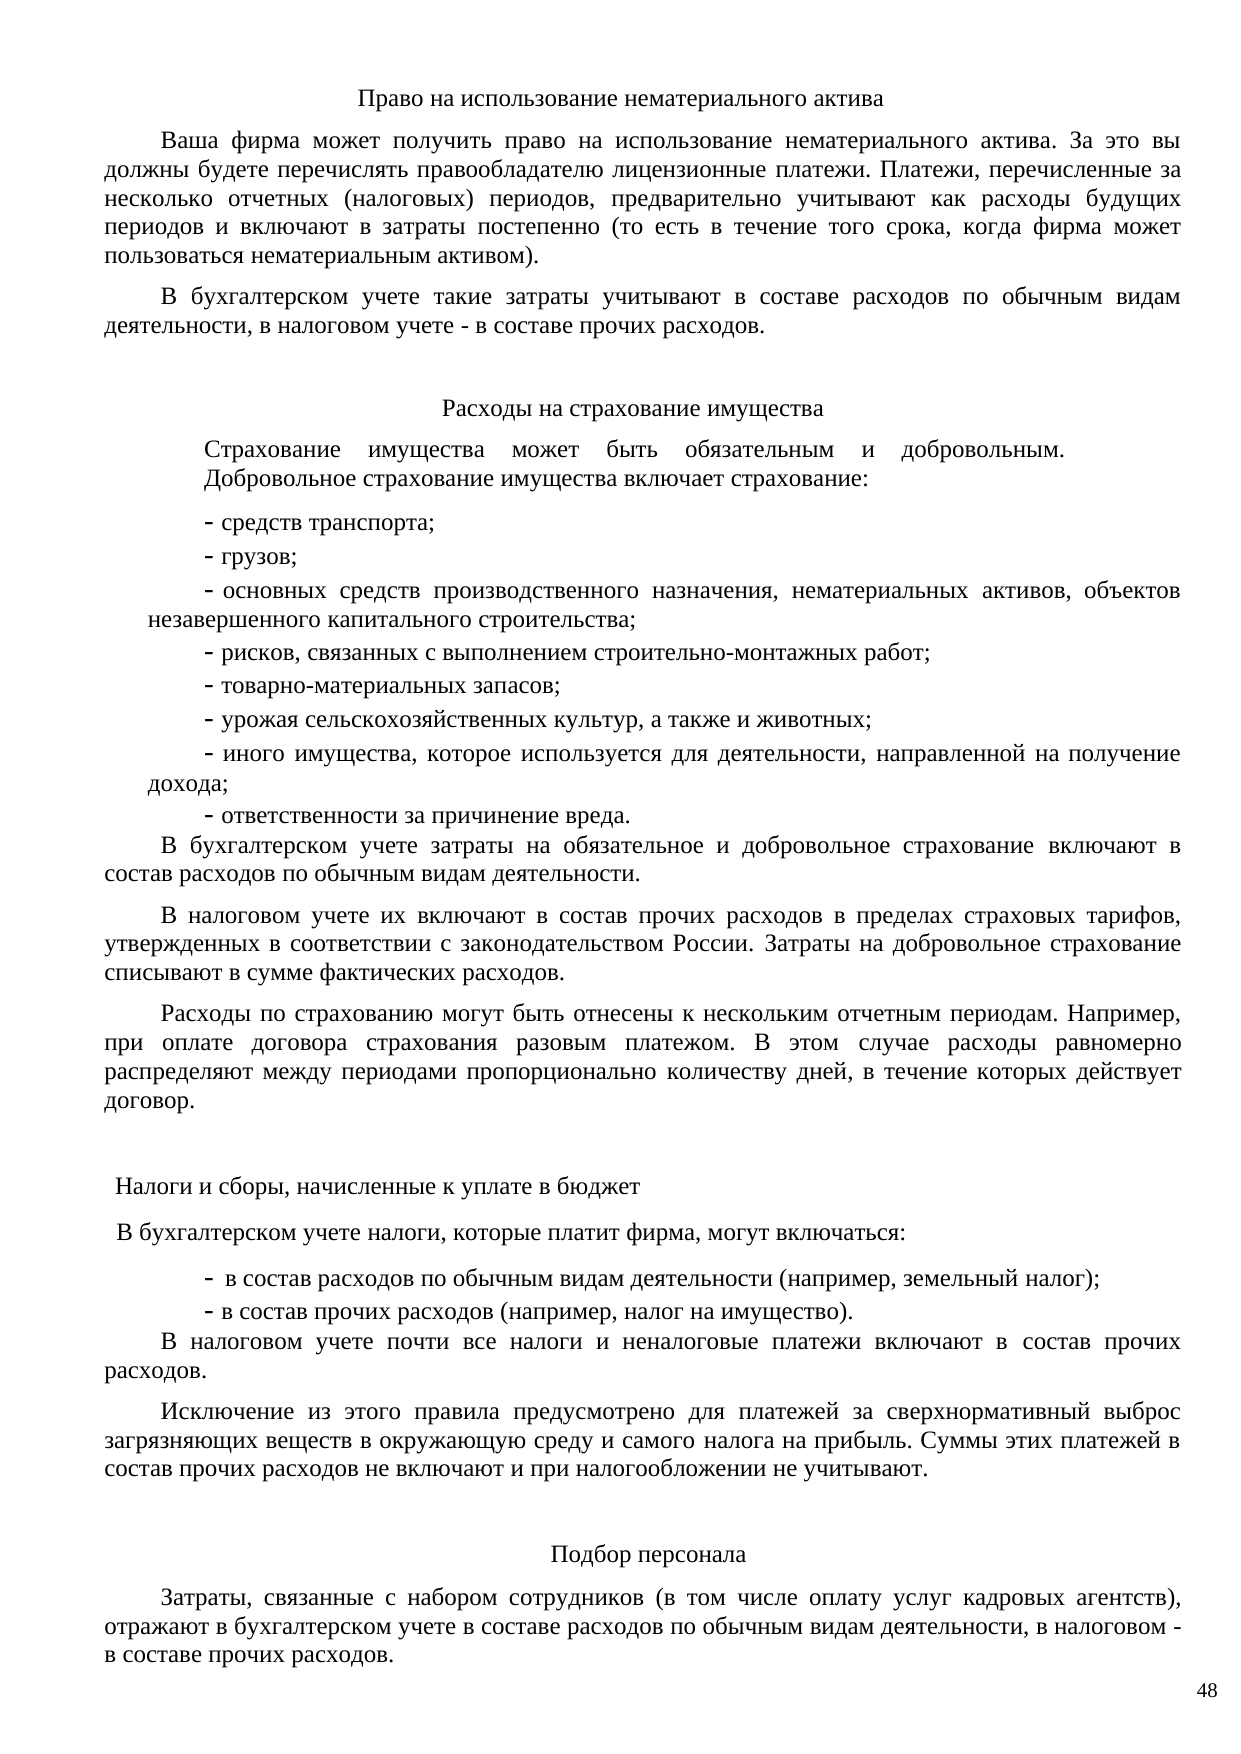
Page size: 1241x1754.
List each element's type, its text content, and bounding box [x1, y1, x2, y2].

text Исключение из этого правила предусмотрено для платежей за сверхнормативный выброс загрязняющих веществ в окружающую среду и самого налога на прибыль. Суммы этих платежей в состав прочих расходов не включают и при налогообложении не учитывают. [104, 1396, 1181, 1482]
text Право на использование нематериального актива [357, 79, 1217, 113]
text Подбор персонала [550, 1536, 1217, 1569]
list товарно-материальных запасов; [204, 667, 1217, 701]
text Расходы по страхованию могут быть отнесены к нескольким отчетным периодам. Например, при оплате договора страхования разовым платежом. В этом случае расходы равномерно распределяют между периодами пропорционально количеству дней, в течение которых действует договор. [104, 998, 1182, 1113]
list рисков, связанных с выполнением строительно-монтажных работ; [204, 633, 1217, 667]
list ответственности за причинение вреда. [204, 796, 1217, 830]
text В налоговом учете их включают в состав прочих расходов в пределах страховых тарифов, утвержденных в соответствии с законодательством России. Затраты на добровольное страхование списывают в сумме фактических расходов. [104, 900, 1182, 986]
list иного имущества, которое используется для деятельности, направленной на получение дохода; [148, 734, 1181, 796]
list грузов; [204, 537, 1217, 571]
list урожая сельскохозяйственных культур, а также и животных; [204, 701, 1217, 734]
text В бухгалтерском учете такие затраты учитывают в составе расходов по обычным видам деятельности, в налоговом учете - в составе прочих расходов. [104, 281, 1181, 339]
text Страхование имущества может быть обязательным и добровольным. Добровольное страхование имущества включает страхование: [204, 434, 1066, 491]
text Ваша фирма может получить право на использование нематериального актива. За это вы должны будете перечислять правообладателю лицензионные платежи. Платежи, перечисленные за несколько отчетных (налоговых) периодов, предварительно учитывают как расходы будущих периодов и включают в затраты постепенно (то есть в течение того срока, когда фирма может пользоваться нематериальным активом). [104, 125, 1182, 269]
text В налоговом учете почти все налоги и неналоговые платежи включают в состав прочих расходов. [104, 1326, 1181, 1383]
text Затраты, связанные с набором сотрудников (в том числе оплату услуг кадровых агентств), отражают в бухгалтерском учете в составе расходов по обычным видам деятельности, в налоговом - в составе прочих расходов. [104, 1582, 1181, 1668]
text В бухгалтерском учете затраты на обязательное и добровольное страхование включают в состав расходов по обычным видам деятельности. [104, 830, 1181, 887]
text Расходы на страхование имущества [442, 393, 1217, 421]
list основных средств производственного назначения, нематериальных активов, объектов незавершенного капитального строительства; [148, 571, 1181, 633]
list средств транспорта; [204, 504, 1217, 537]
list в состав прочих расходов (например, налог на имущество). [204, 1293, 1217, 1326]
text В бухгалтерском учете налоги, которые платит фирма, могут включаться: [116, 1213, 1214, 1247]
list в состав расходов по обычным видам деятельности (например, земельный налог); [148, 1259, 1181, 1293]
text Налоги и сборы, начисленные к уплате в бюджет [115, 1167, 1214, 1201]
